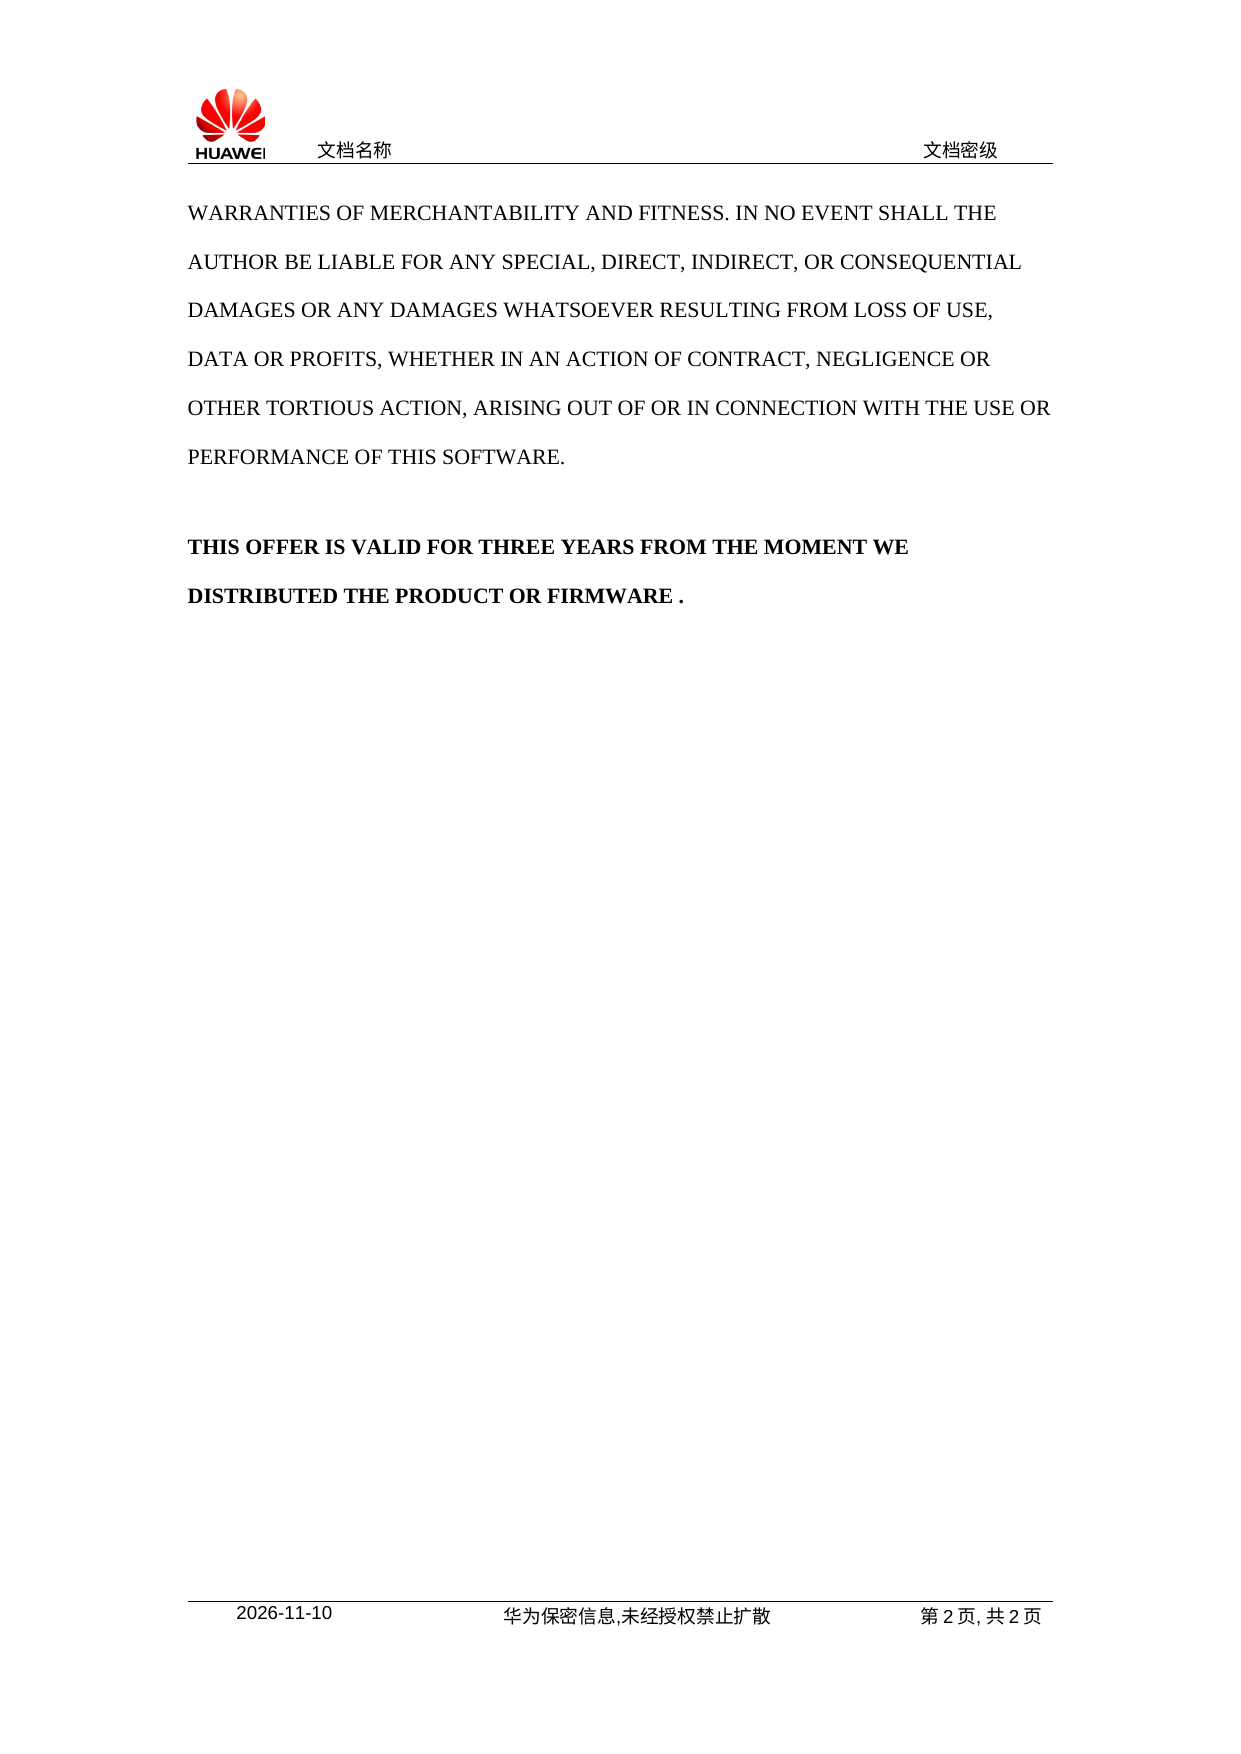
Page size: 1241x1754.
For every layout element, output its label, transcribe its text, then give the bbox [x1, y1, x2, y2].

text This offer is valid for three years from the moment we distributed the product or firmware . [187, 530, 1053, 611]
picture [196, 89, 265, 159]
